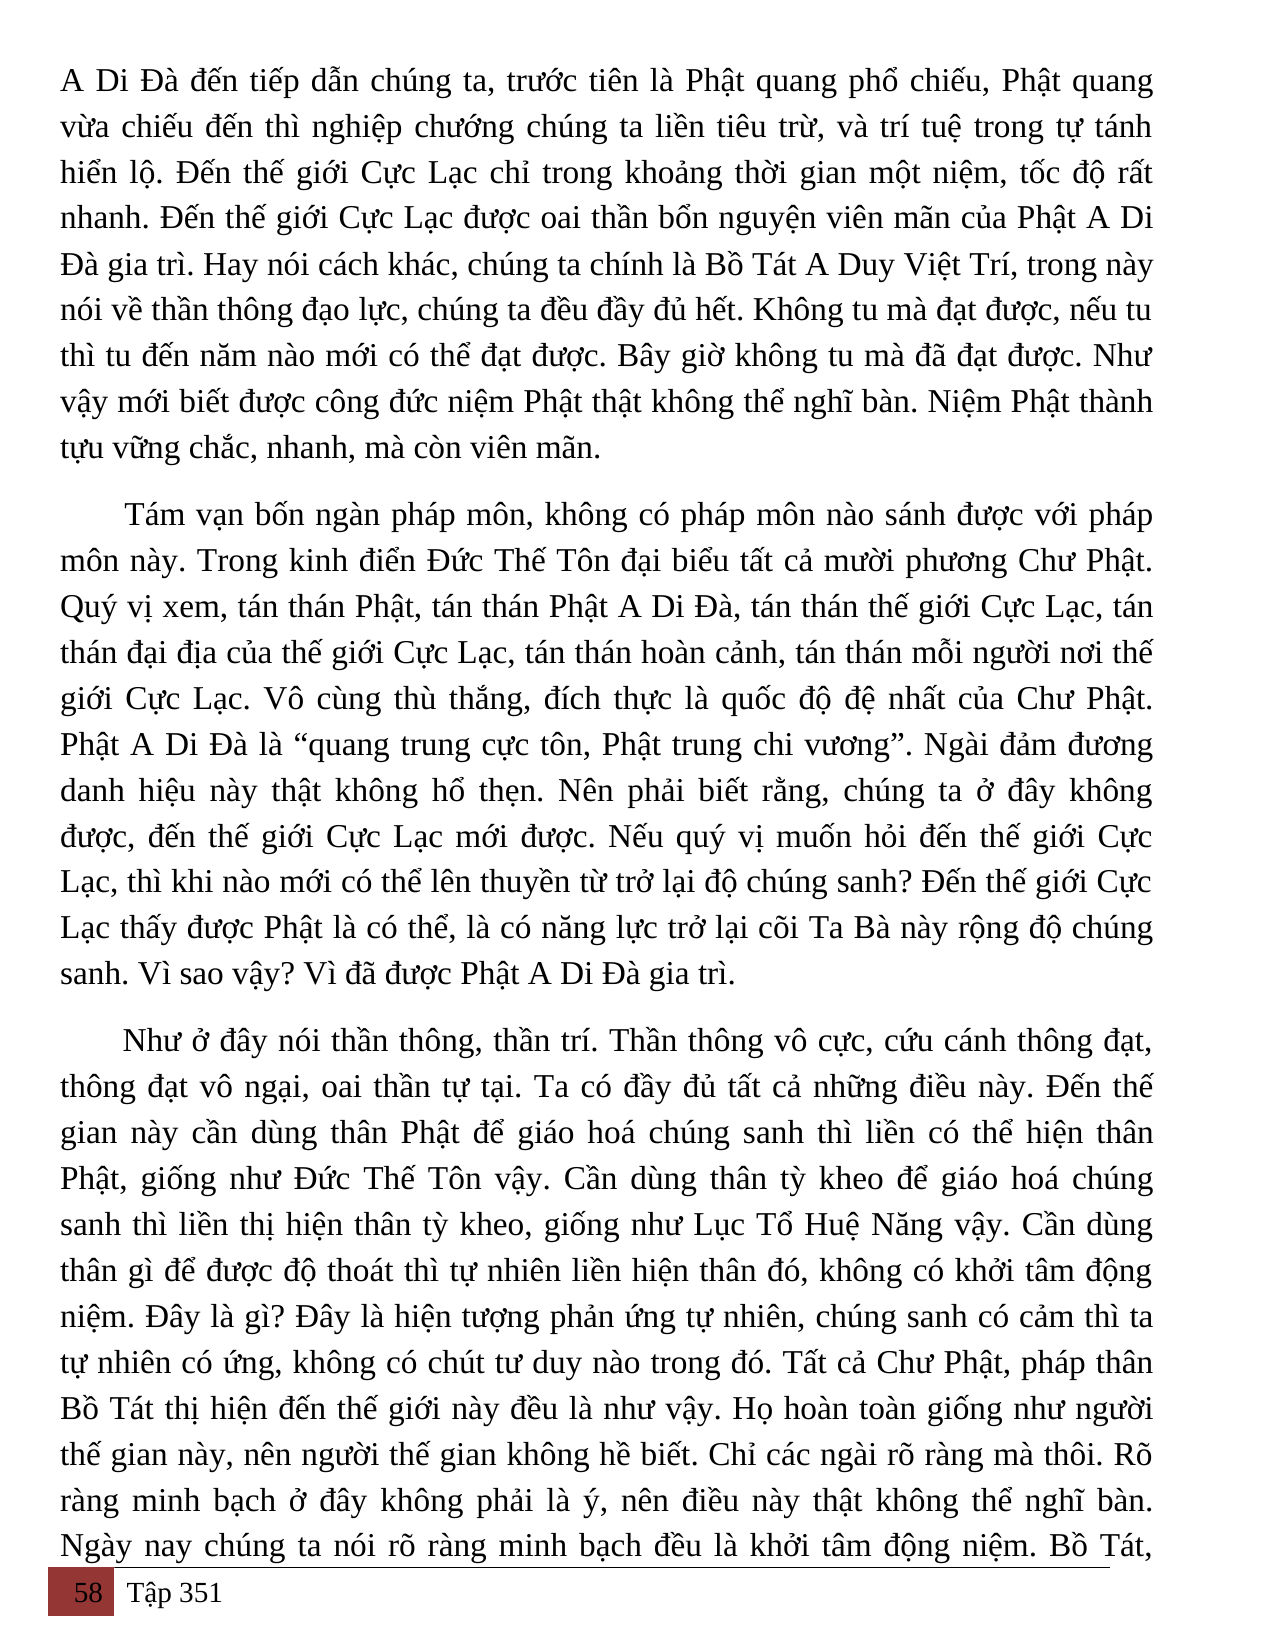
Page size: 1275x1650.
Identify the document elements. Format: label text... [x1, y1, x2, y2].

text Tám vạn bốn ngàn pháp môn, không có pháp môn nào sánh được với pháp môn này. Trong kinh điển Đức Thế Tôn đại biểu tất cả mười phương Chư Phật. Quý vị xem, tán thán Phật, tán thán Phật A Di Đà, tán thán thế giới Cực Lạc, tán thán đại địa của thế giới Cực Lạc, tán thán hoàn cảnh, tán thán mỗi người nơi thế giới Cực Lạc. Vô cùng thù thắng, đích thực là quốc độ đệ nhất của Chư Phật. Phật A Di Đà là “quang trung cực tôn, Phật trung chi vương”. Ngài đảm đương danh hiệu này thật không hổ thẹn. Nên phải biết rằng, chúng ta ở đây không được, đến thế giới Cực Lạc mới được. Nếu quý vị muốn hỏi đến thế giới Cực Lạc, thì khi nào mới có thể lên thuyền từ trở lại độ chúng sanh? Đến thế giới Cực Lạc thấy được Phật là có thể, là có năng lực trở lại cõi Ta Bà này rộng độ chúng sanh. Vì sao vậy? Vì đã được Phật A Di Đà gia trì. [60, 494, 1155, 992]
